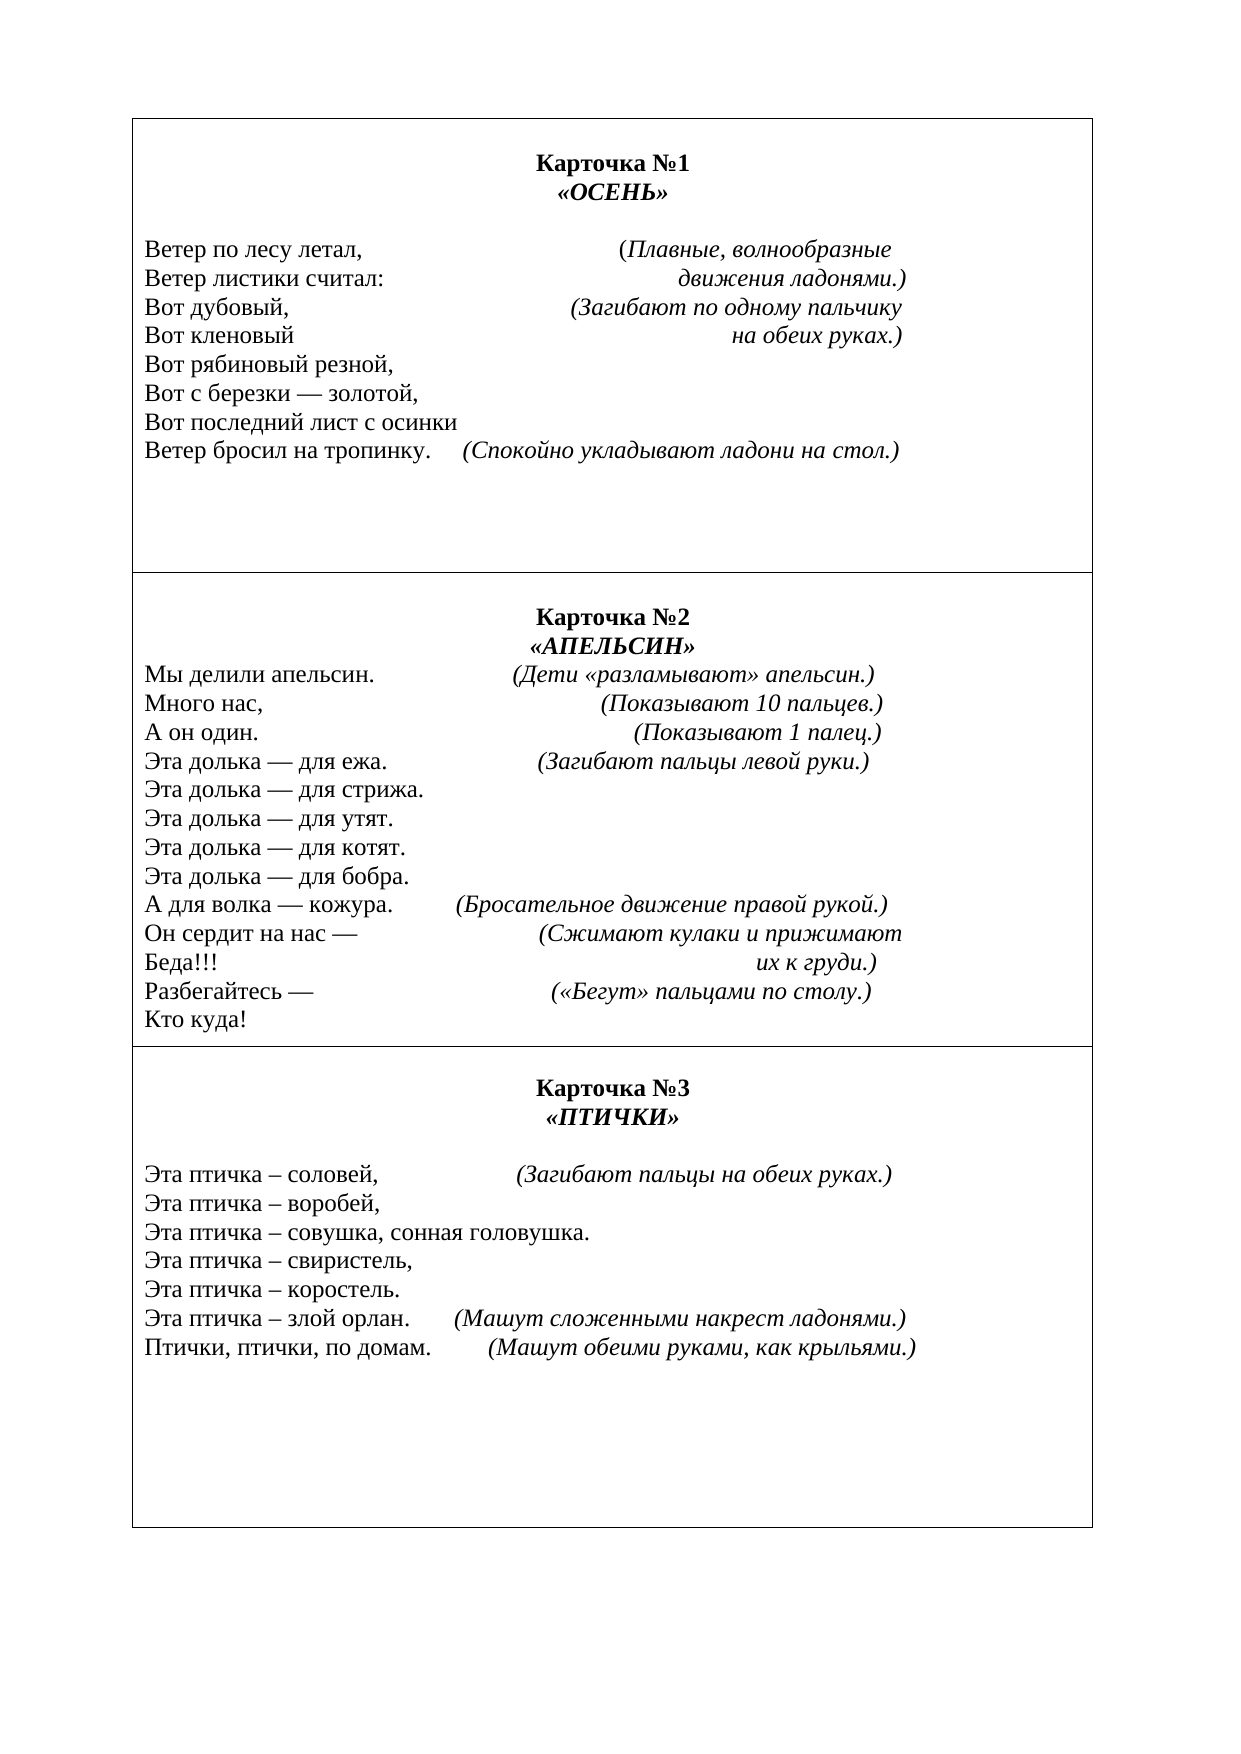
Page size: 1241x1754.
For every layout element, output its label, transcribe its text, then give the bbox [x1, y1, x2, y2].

table_header Карточка №1 «ОСЕНЬ» Ветер по лесу летал, (Плавные, волнообразные Ветер листики считал: движения ладонями.) Вот дубовый, (Загибают по одному пальчику Вот кленовый на обеих руках.) Вот рябиновый резной, Вот с березки — золотой, Вот последний лист с осинки Ветер бросил на тропинку. (Спокойно укладывают ладони на стол.) [133, 119, 1092, 572]
table_cell Карточка №3 «ПТИЧКИ» Эта птичка – соловей, (Загибают пальцы на обеих руках.) Эта птичка – воробей, Эта птичка – совушка, сонная головушка. Эта птичка – свиристель, Эта птичка – коростель. Эта птичка – злой орлан. (Машут сложенными накрест ладонями.) Птички, птички, по домам. (Машут обеими руками, как крыльями.) [133, 1047, 1092, 1527]
table_cell Карточка №2 «АПЕЛЬСИН» Мы делили апельсин. (Дети «разламывают» апельсин.) Много нас, (Показывают 10 пальцев.) А он один. (Показывают 1 палец.) Эта долька — для ежа. (Загибают пальцы левой руки.) Эта долька — для стрижа. Эта долька — для утят. Эта долька — для котят. Эта долька — для бобра. А для волка — кожура. (Бросательное движение правой рукой.) Он сердит на нас — (Сжимают кулаки и прижимают Беда!!! их к груди.) Разбегайтесь — («Бегут» пальцами по столу.) Кто куда! [133, 573, 1092, 1046]
